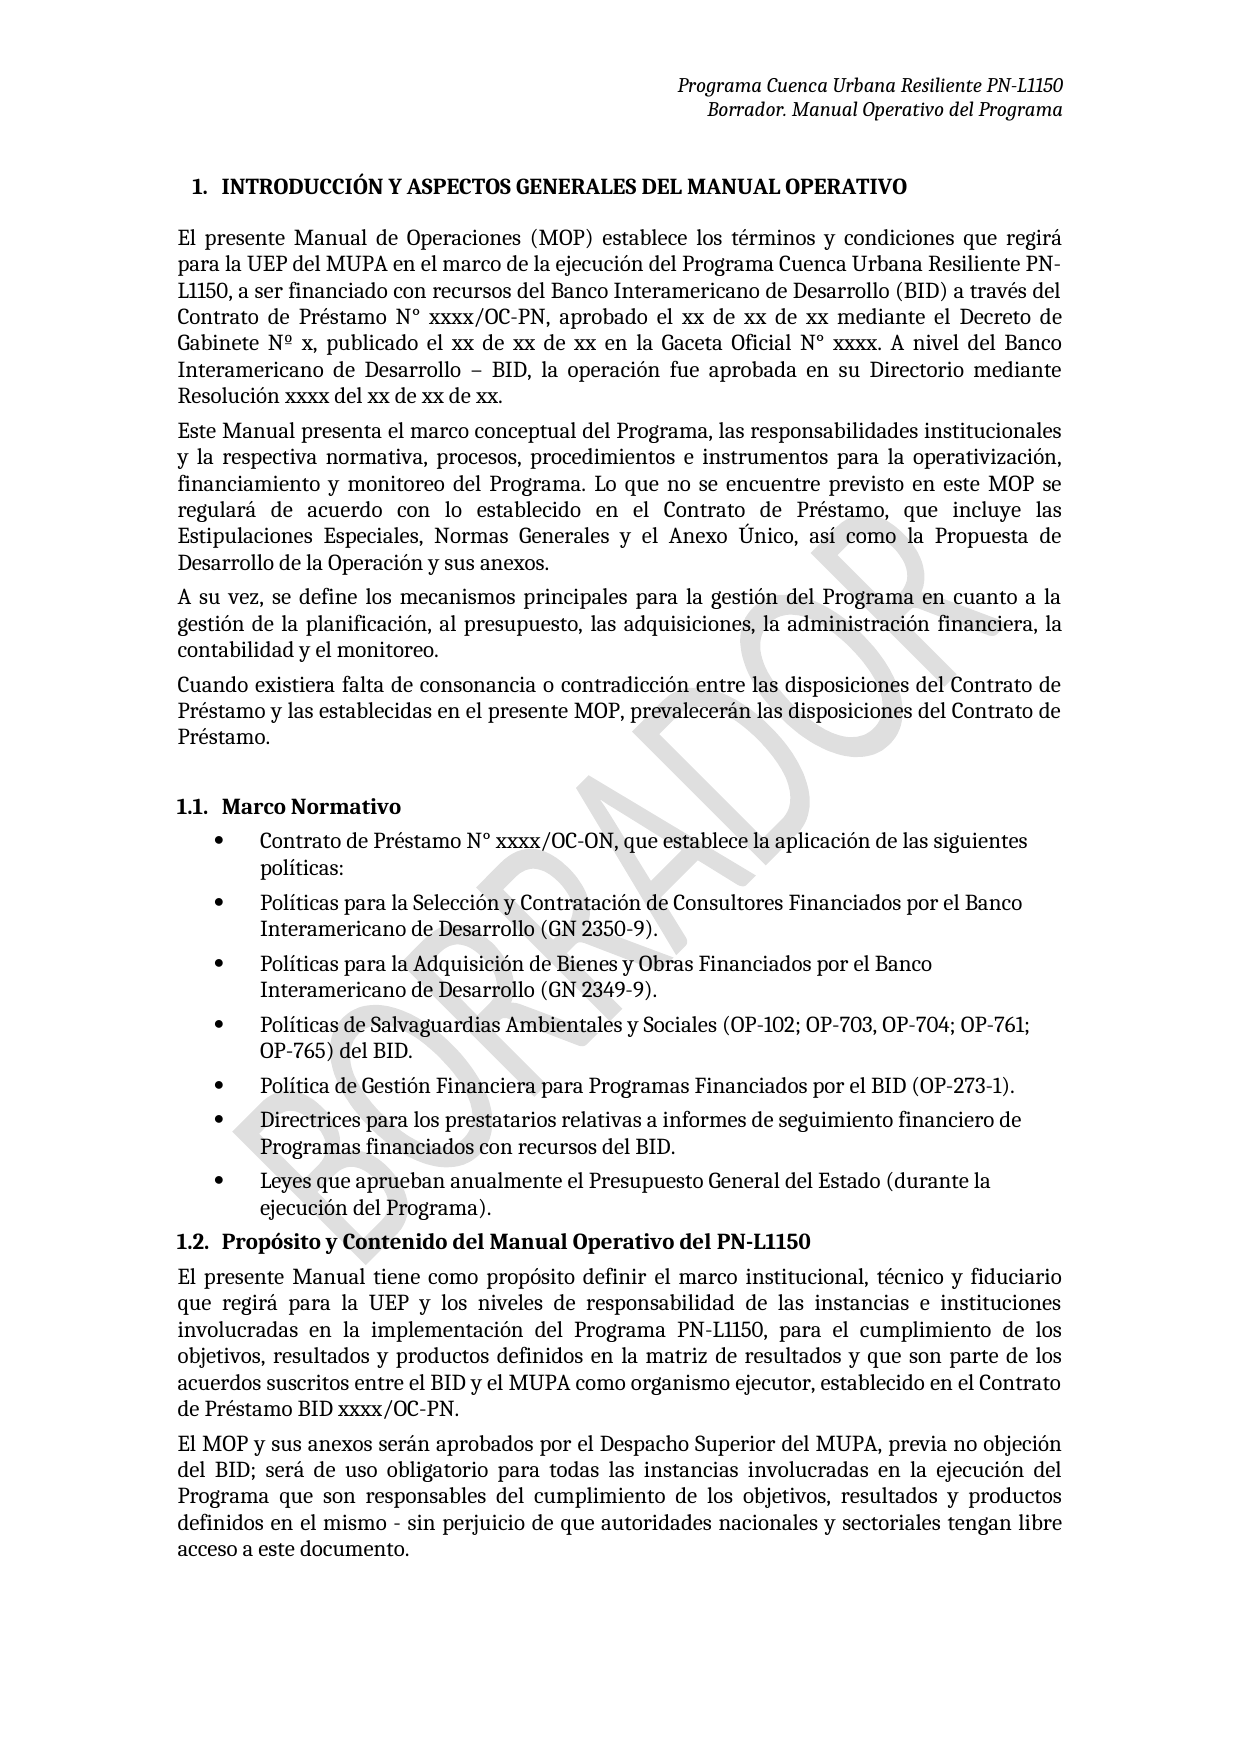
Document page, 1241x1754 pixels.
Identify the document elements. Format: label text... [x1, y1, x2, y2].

subtitle Leyes que aprueban anualmente el Presupuesto General del Estado (durante la ejecución del Programa). [215, 1168, 1063, 1221]
subtitle Este Manual presenta el marco conceptual del Programa, las responsabilidades institucionales y la respectiva normativa, procesos, procedimientos e instrumentos para la operativización, financiamiento y monitoreo del Programa. Lo que no se encuentre previsto en este MOP se regulará de acuerdo con lo establecido en el Contrato de Préstamo, que incluye las Estipulaciones Especiales, Normas Generales y el Anexo Único, así como la Propuesta de Desarrollo de la Operación y sus anexos. [177, 418, 1063, 576]
subtitle Contrato de Préstamo N° xxxx/OC-ON, que establece la aplicación de las siguientes políticas: [215, 828, 1063, 881]
subtitle Políticas de Salvaguardias Ambientales y Sociales (OP-102; OP-703, OP-704; OP-761; OP-765) del BID. [215, 1011, 1063, 1064]
subtitle INTRODUCCIÓN Y ASPECTOS GENERALES DEL MANUAL OPERATIVO [192, 173, 1063, 200]
subtitle El presente Manual tiene como propósito definir el marco institucional, técnico y fiduciario que regirá para la UEP y los niveles de responsabilidad de las instancias e instituciones involucradas en la implementación del Programa PN-L1150, para el cumplimiento de los objetivos, resultados y productos definidos en la matriz de resultados y que son parte de los acuerdos suscritos entre el BID y el MUPA como organismo ejecutor, establecido en el Contrato de Préstamo BID xxxx/OC-PN. [177, 1264, 1063, 1422]
subtitle Política de Gestión Financiera para Programas Financiados por el BID (OP-273-1). [215, 1072, 1063, 1099]
subtitle Cuando existiera falta de consonancia o contradicción entre las disposiciones del Contrato de Préstamo y las establecidas en el presente MOP, prevalecerán las disposiciones del Contrato de Préstamo. [177, 671, 1063, 751]
subtitle Marco Normativo [177, 793, 1063, 820]
subtitle El presente Manual de Operaciones (MOP) establece los términos y condiciones que regirá para la UEP del MUPA en el marco de la ejecución del Programa Cuenca Urbana Resiliente PN-L1150, a ser financiado con recursos del Banco Interamericano de Desarrollo (BID) a través del Contrato de Préstamo N° xxxx/OC-PN, aprobado el xx de xx de xx mediante el Decreto de Gabinete Nº x, publicado el xx de xx de xx en la Gaceta Oficial N° xxxx. A nivel del Banco Interamericano de Desarrollo – BID, la operación fue aprobada en su Directorio mediante Resolución xxxx del xx de xx de xx. [177, 225, 1063, 409]
subtitle A su vez, se define los mecanismos principales para la gestión del Programa en cuanto a la gestión de la planificación, al presupuesto, las adquisiciones, la administración financiera, la contabilidad y el monitoreo. [177, 584, 1063, 663]
subtitle Directrices para los prestatarios relativas a informes de seguimiento financiero de Programas financiados con recursos del BID. [215, 1107, 1063, 1160]
subtitle Políticas para la Adquisición de Bienes y Obras Financiados por el Banco Interamericano de Desarrollo (GN 2349-9). [215, 950, 1063, 1003]
subtitle El MOP y sus anexos serán aprobados por el Despacho Superior del MUPA, previa no objeción del BID; será de uso obligatorio para todas las instancias involucradas en la ejecución del Programa que son responsables del cumplimiento de los objetivos, resultados y productos definidos en el mismo - sin perjuicio de que autoridades nacionales y sectoriales tengan libre acceso a este documento. [177, 1430, 1063, 1562]
subtitle Propósito y Contenido del Manual Operativo del PN-L1150 [177, 1229, 1063, 1256]
subtitle Políticas para la Selección y Contratación de Consultores Financiados por el Banco Interamericano de Desarrollo (GN 2350-9). [215, 889, 1063, 942]
